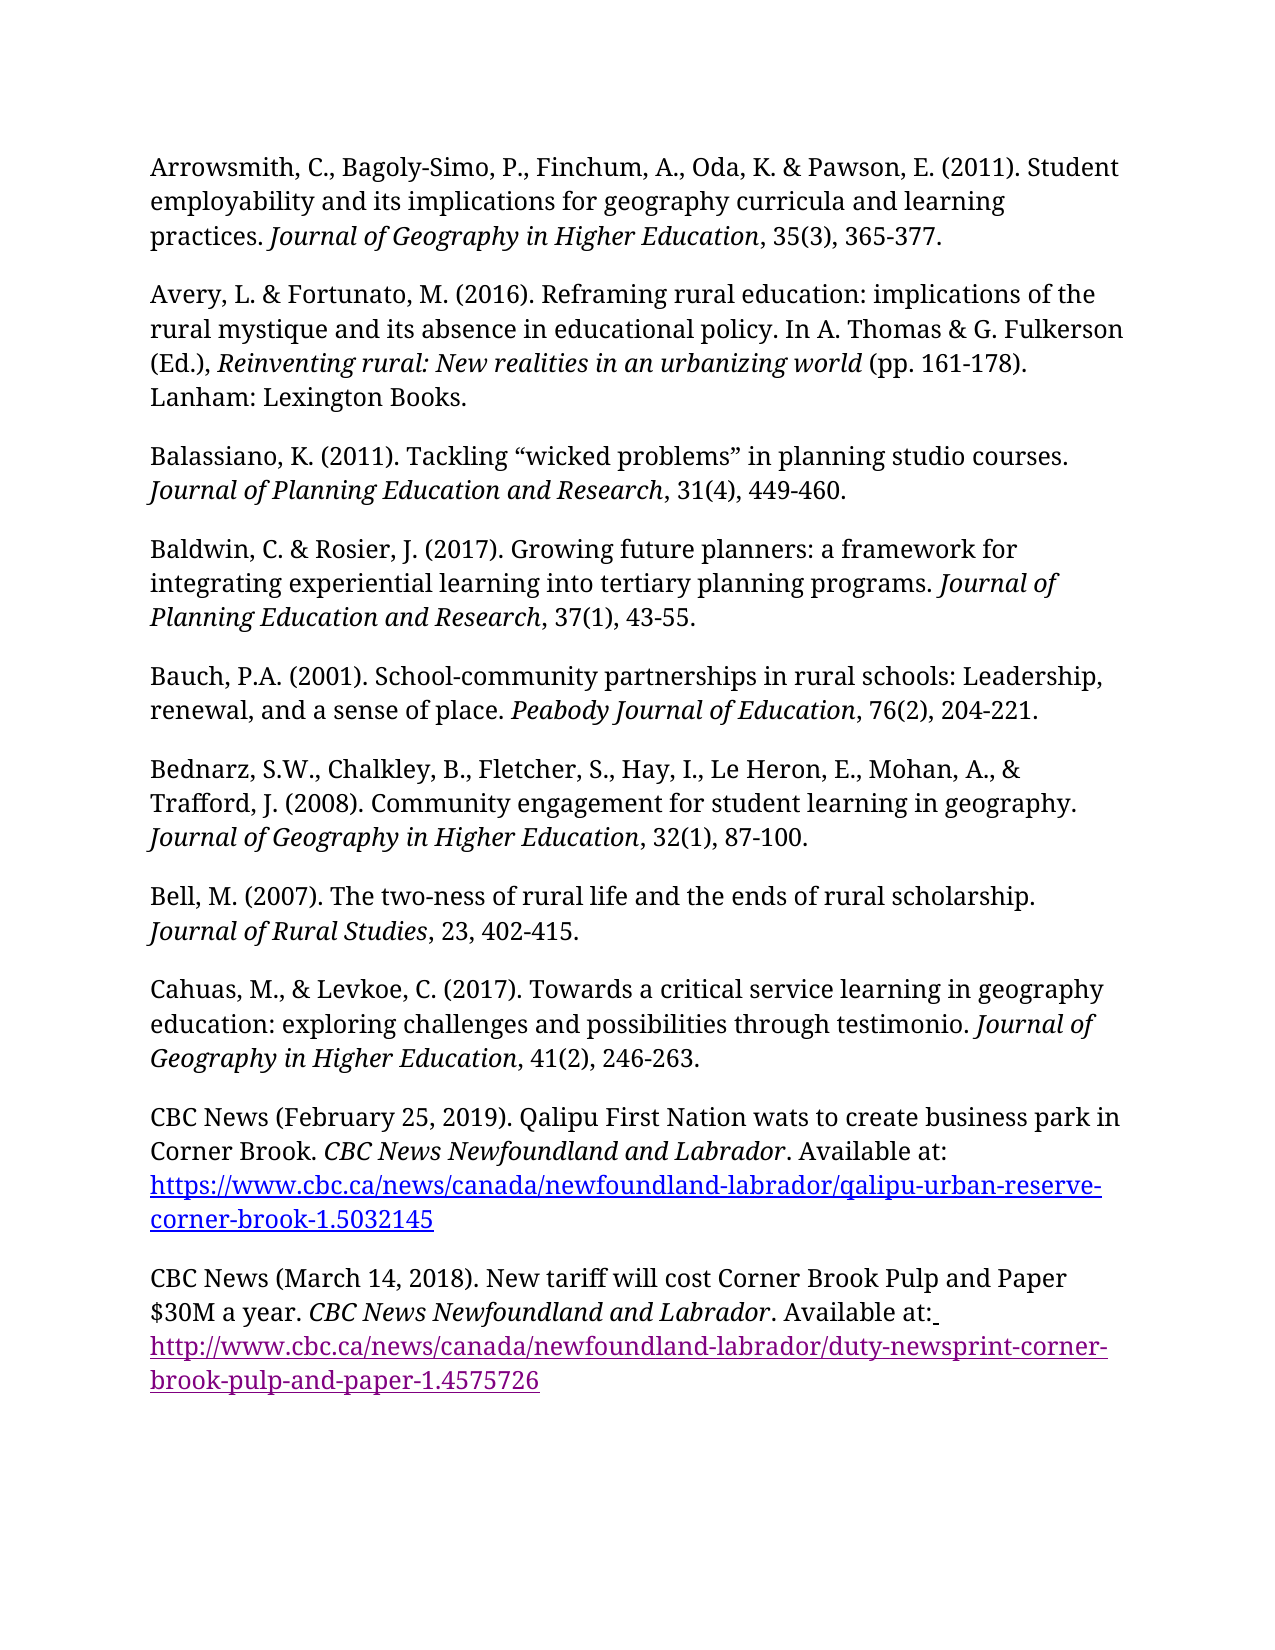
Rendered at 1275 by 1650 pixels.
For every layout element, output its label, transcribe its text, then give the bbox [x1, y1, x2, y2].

text Bednarz, S.W., Chalkley, B., Fletcher, S., Hay, I., Le Heron, E., Mohan, A., & Trafford, J. (2008). Community engagement for student learning in geography. Journal of Geography in Higher Education, 32(1), 87-100. [150, 752, 1125, 854]
text Baldwin, C. & Rosier, J. (2017). Growing future planners: a framework for integrating experiential learning into tertiary planning programs. Journal of Planning Education and Research, 37(1), 43-55. [150, 532, 1125, 634]
text Arrowsmith, C., Bagoly-Simo, P., Finchum, A., Oda, K. & Pawson, E. (2011). Student employability and its implications for geography curricula and learning practices. Journal of Geography in Higher Education, 35(3), 365-377. [150, 150, 1125, 252]
text CBC News (March 14, 2018). New tariff will cost Corner Brook Pulp and Paper $30M a year. CBC News Newfoundland and Labrador. Available at: http://www.cbc.ca/news/canada/newfoundland-labrador/duty-newsprint-corner-brook-pulp-and-paper-1.4575726 [150, 1261, 1125, 1397]
text CBC News (February 25, 2019). Qalipu First Nation wats to create business park in Corner Brook. CBC News Newfoundland and Labrador. Available at: https://www.cbc.ca/news/canada/newfoundland-labrador/qalipu-urban-reserve-corner-brook-1.5032145 [150, 1099, 1125, 1236]
text Bell, M. (2007). The two-ness of rural life and the ends of rural scholarship. Journal of Rural Studies, 23, 402-415. [150, 879, 1125, 947]
text Avery, L. & Fortunato, M. (2016). Reframing rural education: implications of the rural mystique and its absence in educational policy. In A. Thomas & G. Fulkerson (Ed.), Reinventing rural: New realities in an urbanizing world (pp. 161-178). Lanham: Lexington Books. [150, 277, 1125, 413]
text Bauch, P.A. (2001). School-community partnerships in rural schools: Leadership, renewal, and a sense of place. Peabody Journal of Education, 76(2), 204-221. [150, 659, 1125, 727]
text Cahuas, M., & Levkoe, C. (2017). Towards a critical service learning in geography education: exploring challenges and possibilities through testimonio. Journal of Geography in Higher Education, 41(2), 246-263. [150, 972, 1125, 1074]
text Balassiano, K. (2011). Tackling “wicked problems” in planning studio courses. Journal of Planning Education and Research, 31(4), 449-460. [150, 438, 1125, 507]
